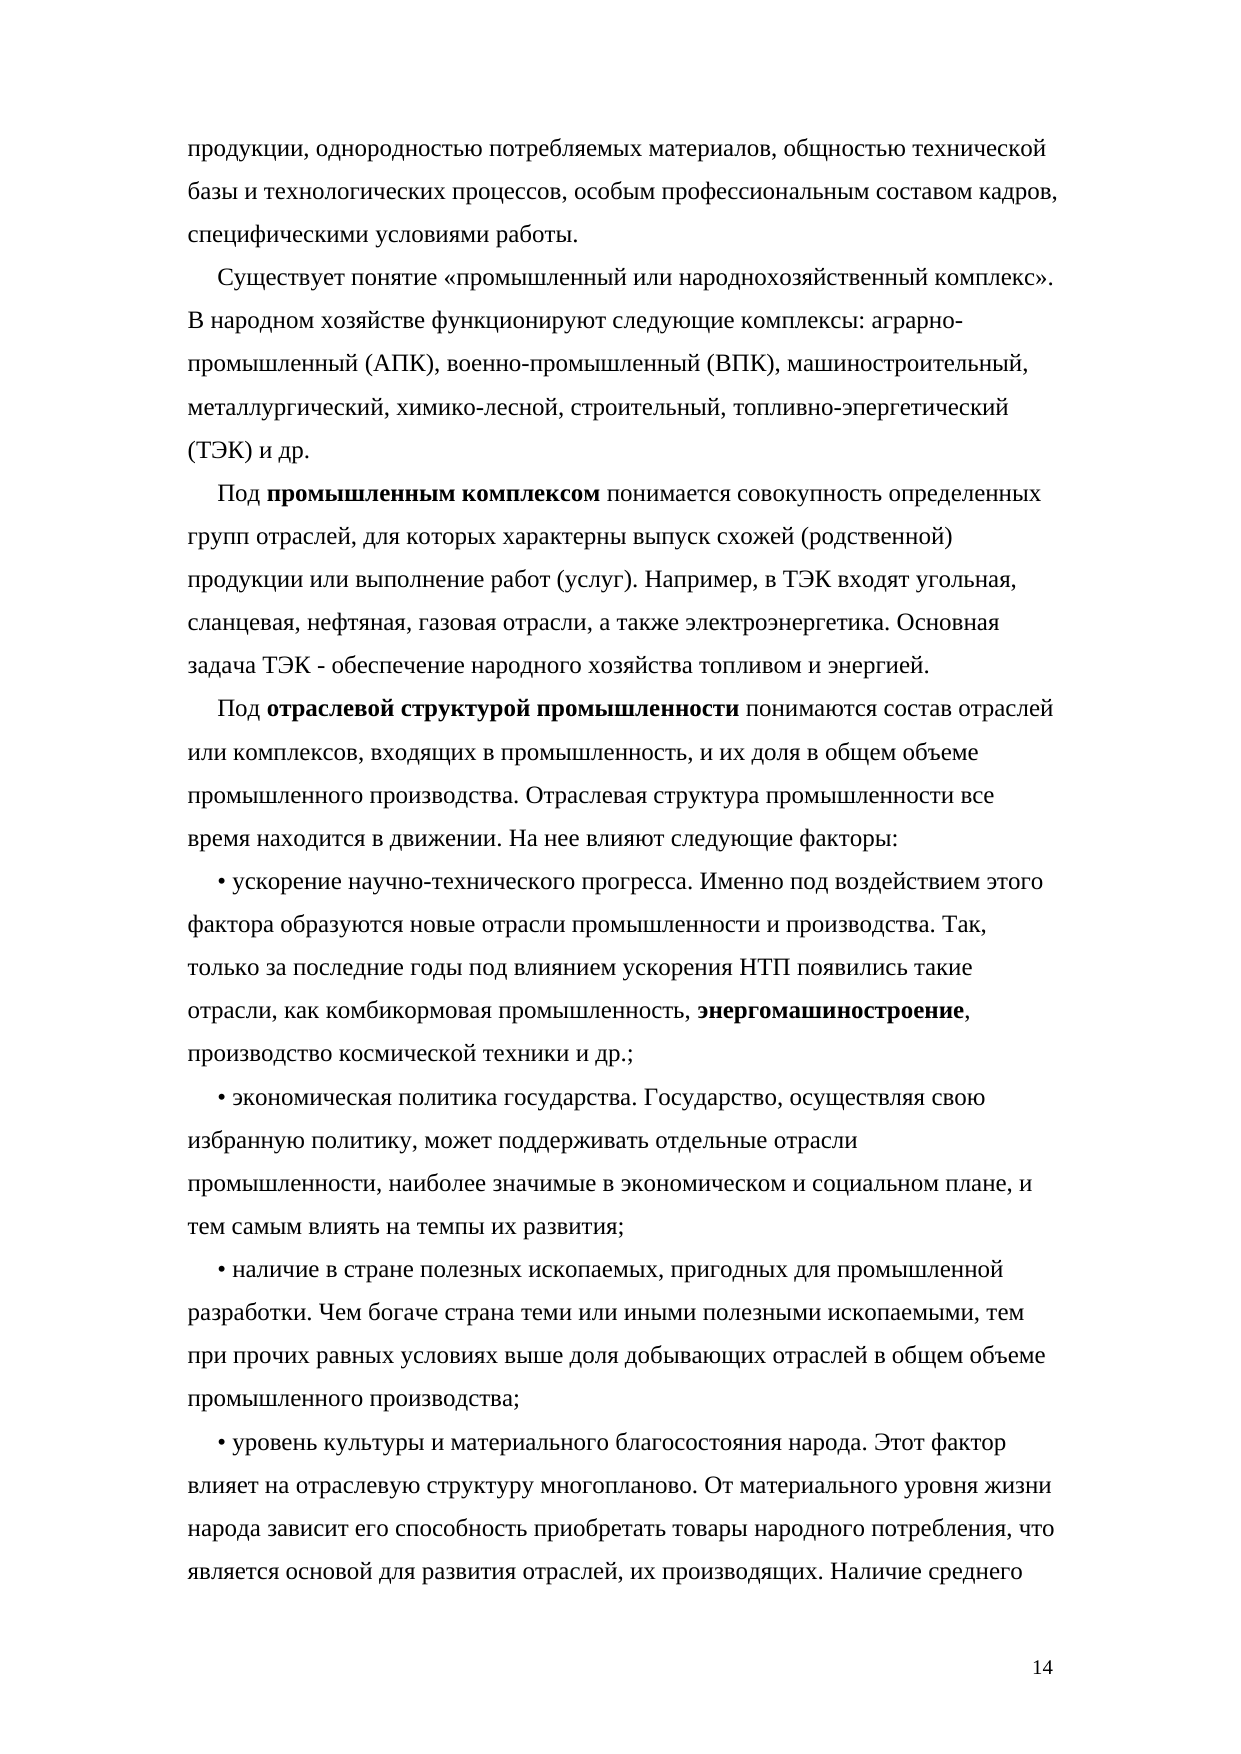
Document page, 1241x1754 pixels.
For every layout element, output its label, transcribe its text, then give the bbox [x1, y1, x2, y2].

text • экономическая политика государства. Государство, осуществляя свою избранную политику, может поддерживать отдельные отрасли промышленности, наиболее значимые в экономическом и социальном плане, и тем самым влиять на темпы их развития; [187, 1082, 1059, 1240]
text • ускорение научно-технического прогресса. Именно под воздействием этого фактора образуются новые отрасли промышленности и производства. Так, только за последние годы под влиянием ускорения НТП появились такие отрасли, как комбикормовая промышленность, энергомашиностроение, производство космической техники и др.; [187, 866, 1059, 1067]
text Существует понятие «промышленный или народнохозяйственный комплекс». В народном хозяйстве функционируют следующие комплексы: аграрно-промышленный (АПК), военно-промышленный (ВПК), машиностроительный, металлургический, химико-лесной, строительный, топливно-эпергетический (ТЭК) и др. [187, 262, 1059, 463]
text • наличие в стране полезных ископаемых, пригодных для промышленной разработки. Чем богаче страна теми или иными полезными ископаемыми, тем при прочих равных условиях выше доля добывающих отраслей в общем объеме промышленного производства; [187, 1254, 1059, 1412]
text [187, 133, 1059, 248]
text Под промышленным комплексом понимается совокупность определенных групп отраслей, для которых характерны выпуск схожей (родственной) продукции или выполнение работ (услуг). Например, в ТЭК входят угольная, сланцевая, нефтяная, газовая отрасли, а также электроэнергетика. Основная задача ТЭК - обеспечение народного хозяйства топливом и энергией. [187, 478, 1059, 679]
text Под отраслевой структурой промышленности понимаются состав отраслей или комплексов, входящих в промышленность, и их доля в общем объеме промышленного производства. Отраслевая структура промышленности все время находится в движении. На нее влияют следующие факторы: [187, 693, 1059, 852]
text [187, 1427, 1059, 1585]
